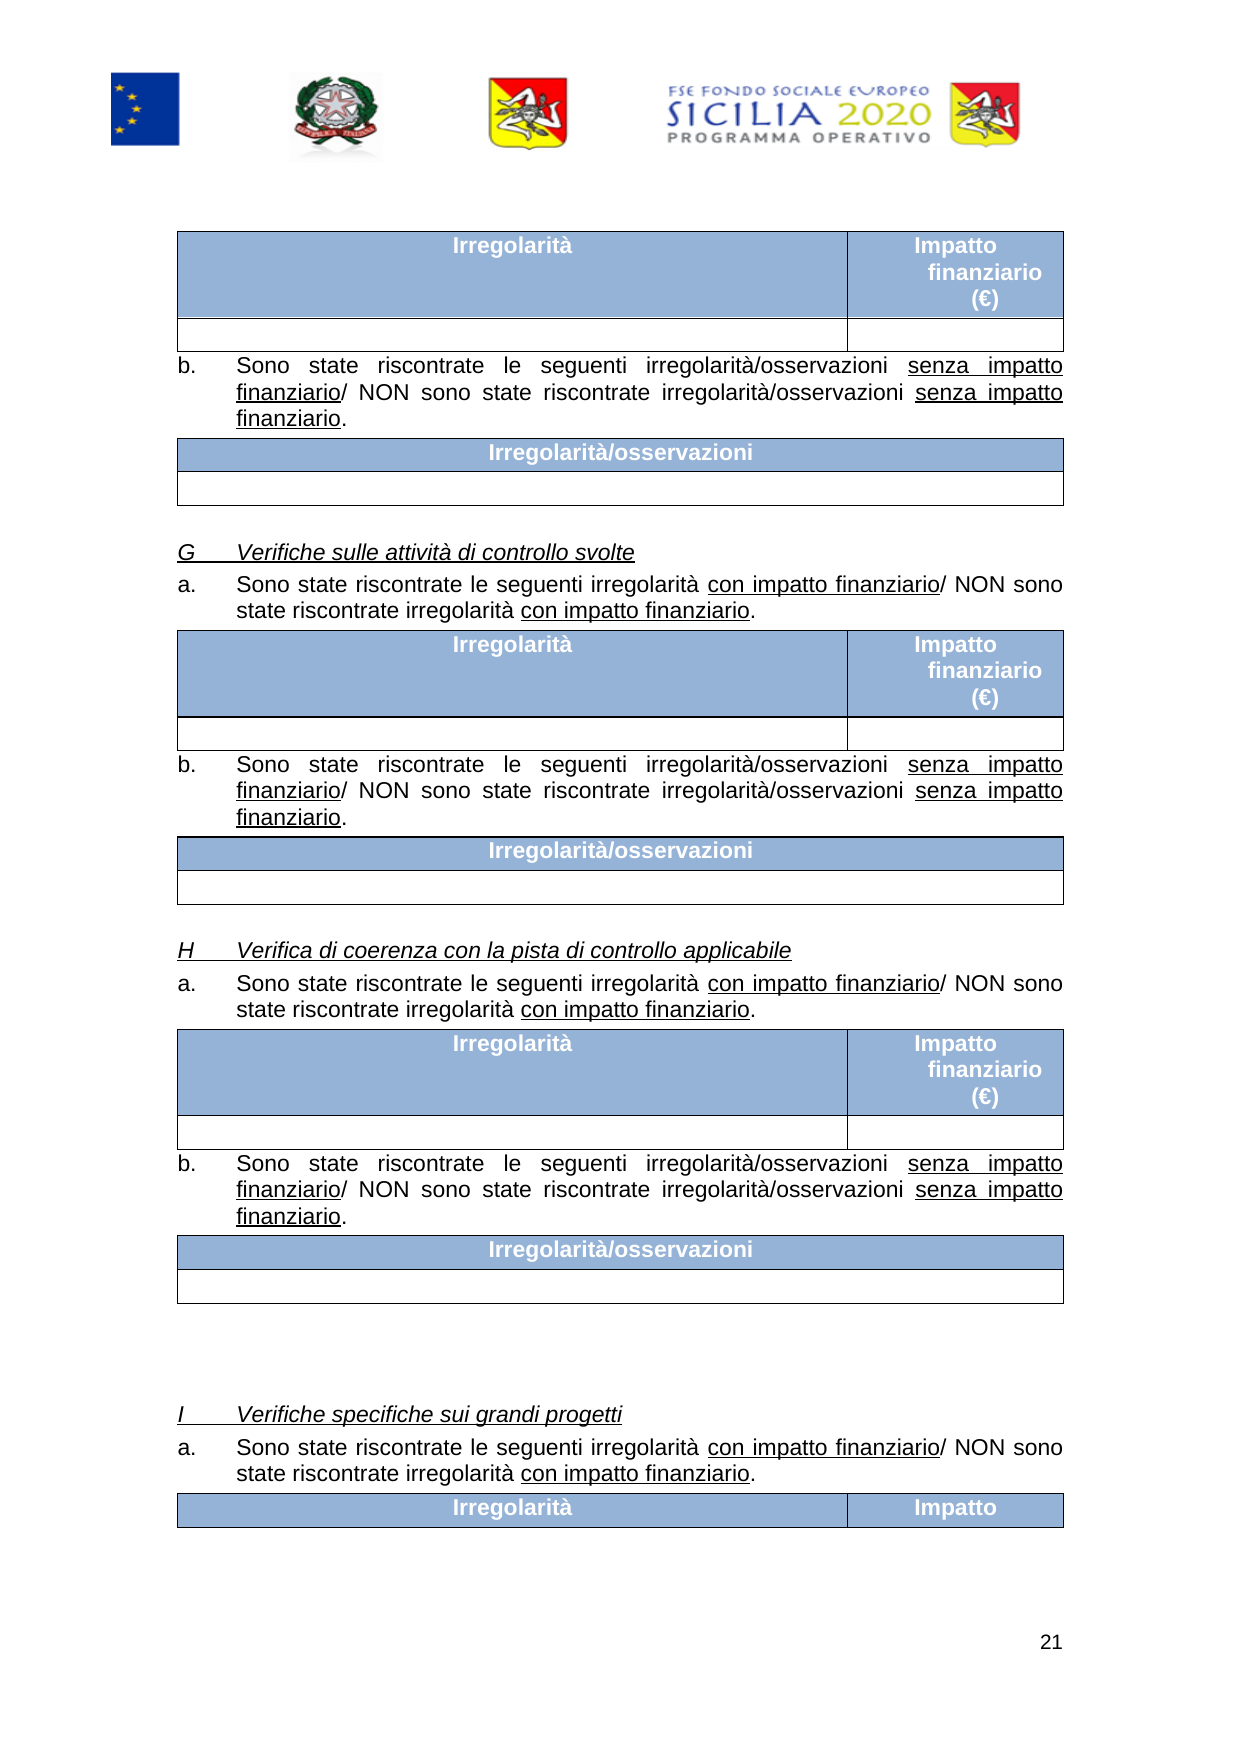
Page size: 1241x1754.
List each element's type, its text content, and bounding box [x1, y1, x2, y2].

text H Verifica di coerenza con la pista di controllo applicabile [177, 937, 1063, 964]
picture [111, 72, 1031, 163]
text I Verifiche specifiche sui grandi progetti [177, 1401, 1063, 1428]
text G Verifiche sulle attività di controllo svolte [177, 538, 1063, 565]
table_cell [848, 1116, 1063, 1149]
table_cell [178, 1270, 1063, 1302]
table_header Impatto finanziario (€) [848, 631, 1063, 716]
list Sono state riscontrate le seguenti irregolarità con impatto finanziario/ NON sono state riscontrate irregolarità con impatto finanziario. [177, 571, 1063, 624]
table_header Irregolarità/osservazioni [178, 439, 1063, 471]
table_header Irregolarità/osservazioni [178, 838, 1063, 870]
table_header Irregolarità [178, 1030, 847, 1115]
table_cell [178, 319, 847, 351]
list Sono state riscontrate le seguenti irregolarità con impatto finanziario/ NON sono state riscontrate irregolarità con impatto finanziario. [177, 1434, 1063, 1487]
table_header Impatto finanziario (€) [848, 1494, 1063, 1527]
table_cell [178, 718, 847, 750]
table_cell [848, 718, 1063, 750]
table_header Irregolarità [178, 1494, 847, 1527]
table_cell [178, 871, 1063, 904]
table_cell [848, 319, 1063, 351]
table_header Impatto finanziario (€) [848, 1030, 1063, 1115]
table_cell [178, 1116, 847, 1149]
table_header Irregolarità/osservazioni [178, 1236, 1063, 1269]
table_cell [178, 472, 1063, 505]
table_header Impatto finanziario (€) [848, 232, 1063, 317]
list Sono state riscontrate le seguenti irregolarità con impatto finanziario/ NON sono state riscontrate irregolarità con impatto finanziario. [177, 970, 1063, 1023]
table_header Irregolarità [178, 232, 847, 317]
table_header Irregolarità [178, 631, 847, 716]
